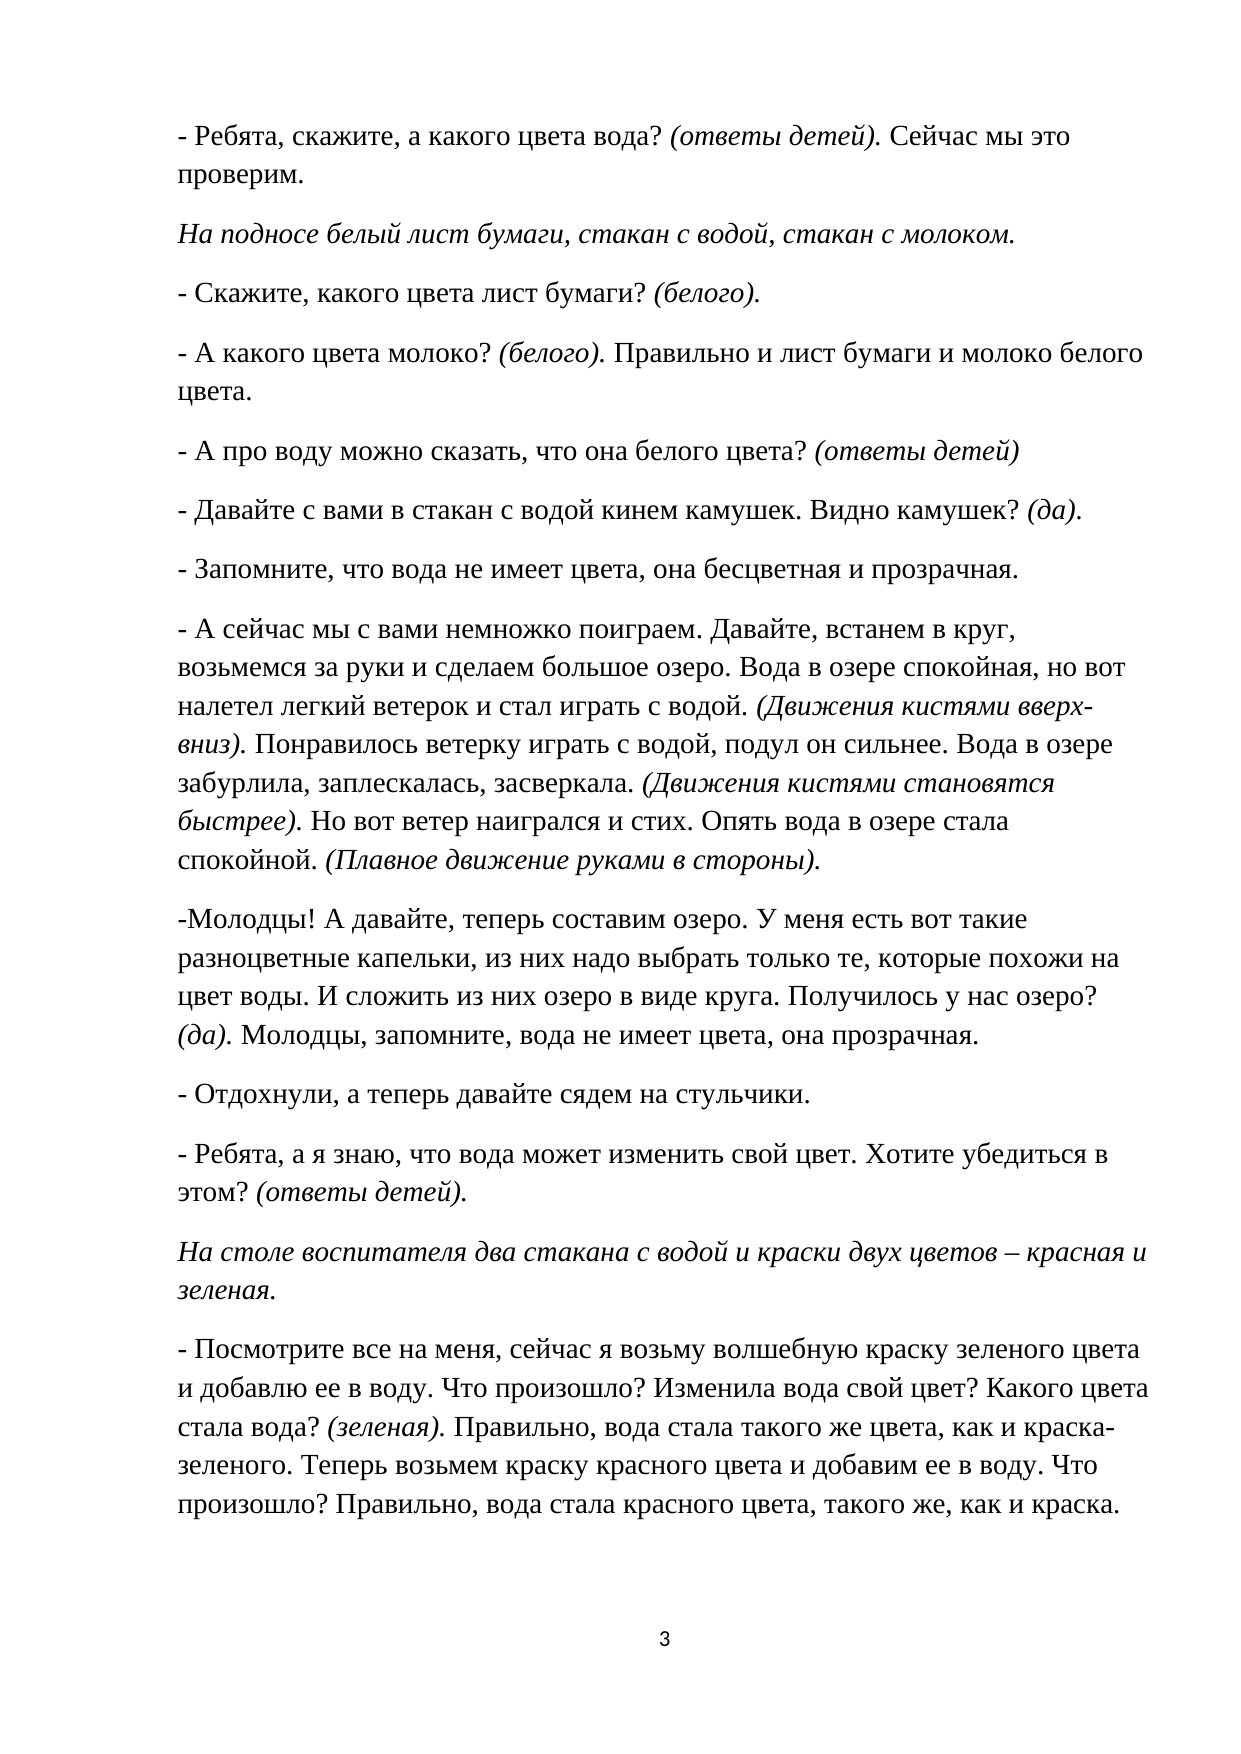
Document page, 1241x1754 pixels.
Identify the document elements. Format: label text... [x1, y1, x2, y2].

text - Ребята, скажите, а какого цвета вода? (ответы детей). Сейчас мы это проверим. [177, 118, 1152, 190]
text На подносе белый лист бумаги, стакан с водой, стакан с молоком. [177, 216, 1152, 249]
text - Запомните, что вода не имеет цвета, она бесцветная и прозрачная. [177, 551, 1152, 585]
text - Ребята, а я знаю, что вода может изменить свой цвет. Хотите убедиться в этом? (ответы детей). [177, 1136, 1152, 1208]
text - Посмотрите все на меня, сейчас я возьму волшебную краску зеленого цвета и добавлю ее в воду. Что произошло? Изменила вода свой цвет? Какого цвета стала вода? (зеленая). Правильно, вода стала такого же цвета, как и краска- зеленого. Теперь возьмем краску красного цвета и добавим ее в воду. Что произошло? Правильно, вода стала красного цвета, такого же, как и краска. [177, 1332, 1152, 1519]
text - Отдохнули, а теперь давайте сядем на стульчики. [177, 1076, 1152, 1110]
text -Молодцы! А давайте, теперь составим озеро. У меня есть вот такие разноцветные капельки, из них надо выбрать только те, которые похожи на цвет воды. И сложить из них озеро в виде круга. Получилось у нас озеро? (да). Молодцы, запомните, вода не имеет цвета, она прозрачная. [177, 901, 1152, 1051]
text - А про воду можно сказать, что она белого цвета? (ответы детей) [177, 433, 1152, 466]
text - А какого цвета молоко? (белого). Правильно и лист бумаги и молоко белого цвета. [177, 335, 1152, 407]
text - А сейчас мы с вами немножко поиграем. Давайте, встанем в круг, возьмемся за руки и сделаем большое озеро. Вода в озере спокойная, но вот налетел легкий ветерок и стал играть с водой. (Движения кистями вверх-вниз). Понравилось ветерку играть с водой, подул он сильнее. Вода в озере забурлила, заплескалась, засверкала. (Движения кистями становятся быстрее). Но вот ветер наигрался и стих. Опять вода в озере стала спокойной. (Плавное движение руками в стороны). [177, 611, 1152, 876]
text - Давайте с вами в стакан с водой кинем камушек. Видно камушек? (да). [177, 492, 1152, 526]
text - Скажите, какого цвета лист бумаги? (белого). [177, 275, 1152, 309]
text На столе воспитателя два стакана с водой и краски двух цветов – красная и зеленая. [177, 1234, 1152, 1306]
